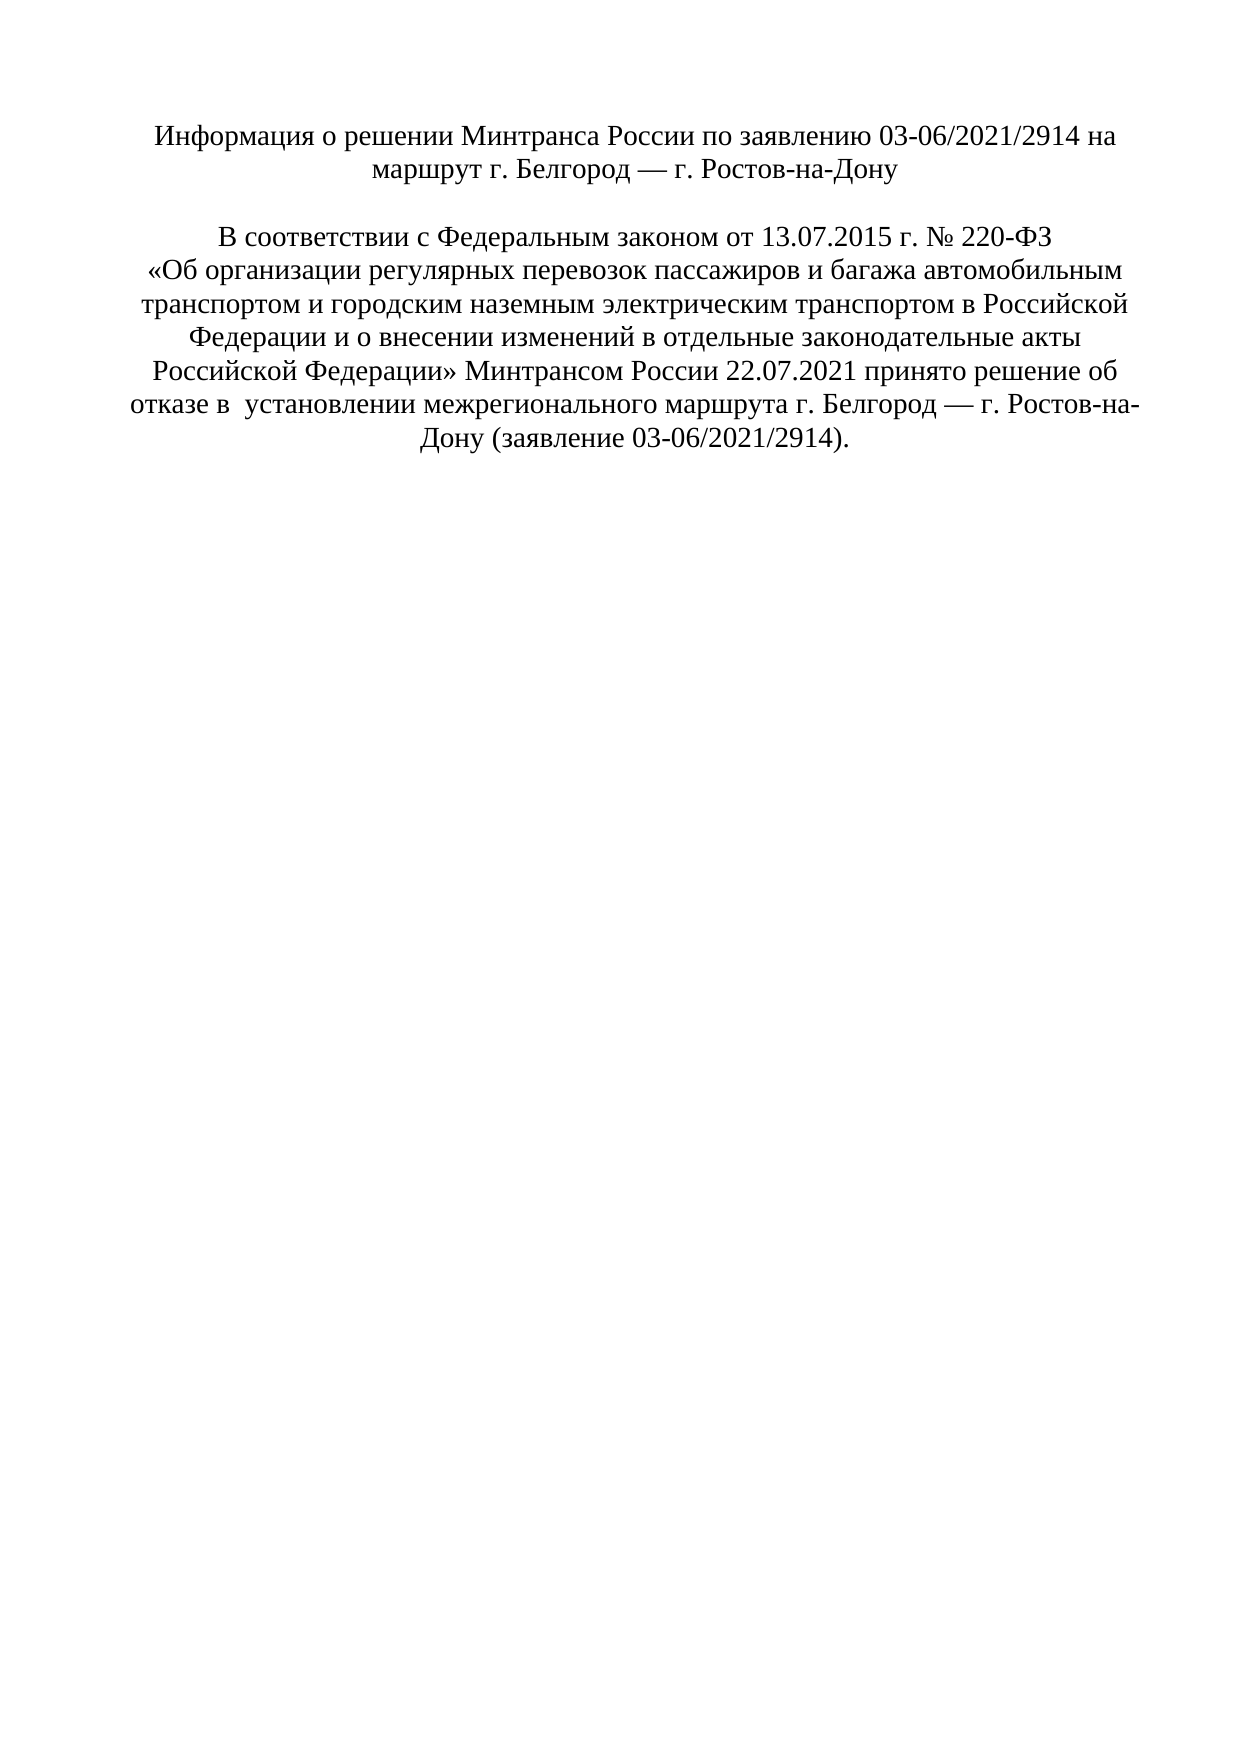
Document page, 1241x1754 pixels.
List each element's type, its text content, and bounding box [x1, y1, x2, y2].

text В соответствии с Федеральным законом от 13.07.2015 г. № 220-ФЗ «Об организации регулярных перевозок пассажиров и багажа автомобильным транспортом и городским наземным электрическим транспортом в Российской Федерации и о внесении изменений в отдельные законодательные акты Российской Федерации» Минтрансом России 22.07.2021 принято решение об отказе в установлении межрегионального маршрута г. Белгород — г. Ростов-на-Дону (заявление 03-06/2021/2914). [118, 219, 1152, 453]
text Информация о решении Минтранса России по заявлению 03-06/2021/2914 на маршрут г. Белгород — г. Ростов-на-Дону [118, 118, 1152, 185]
